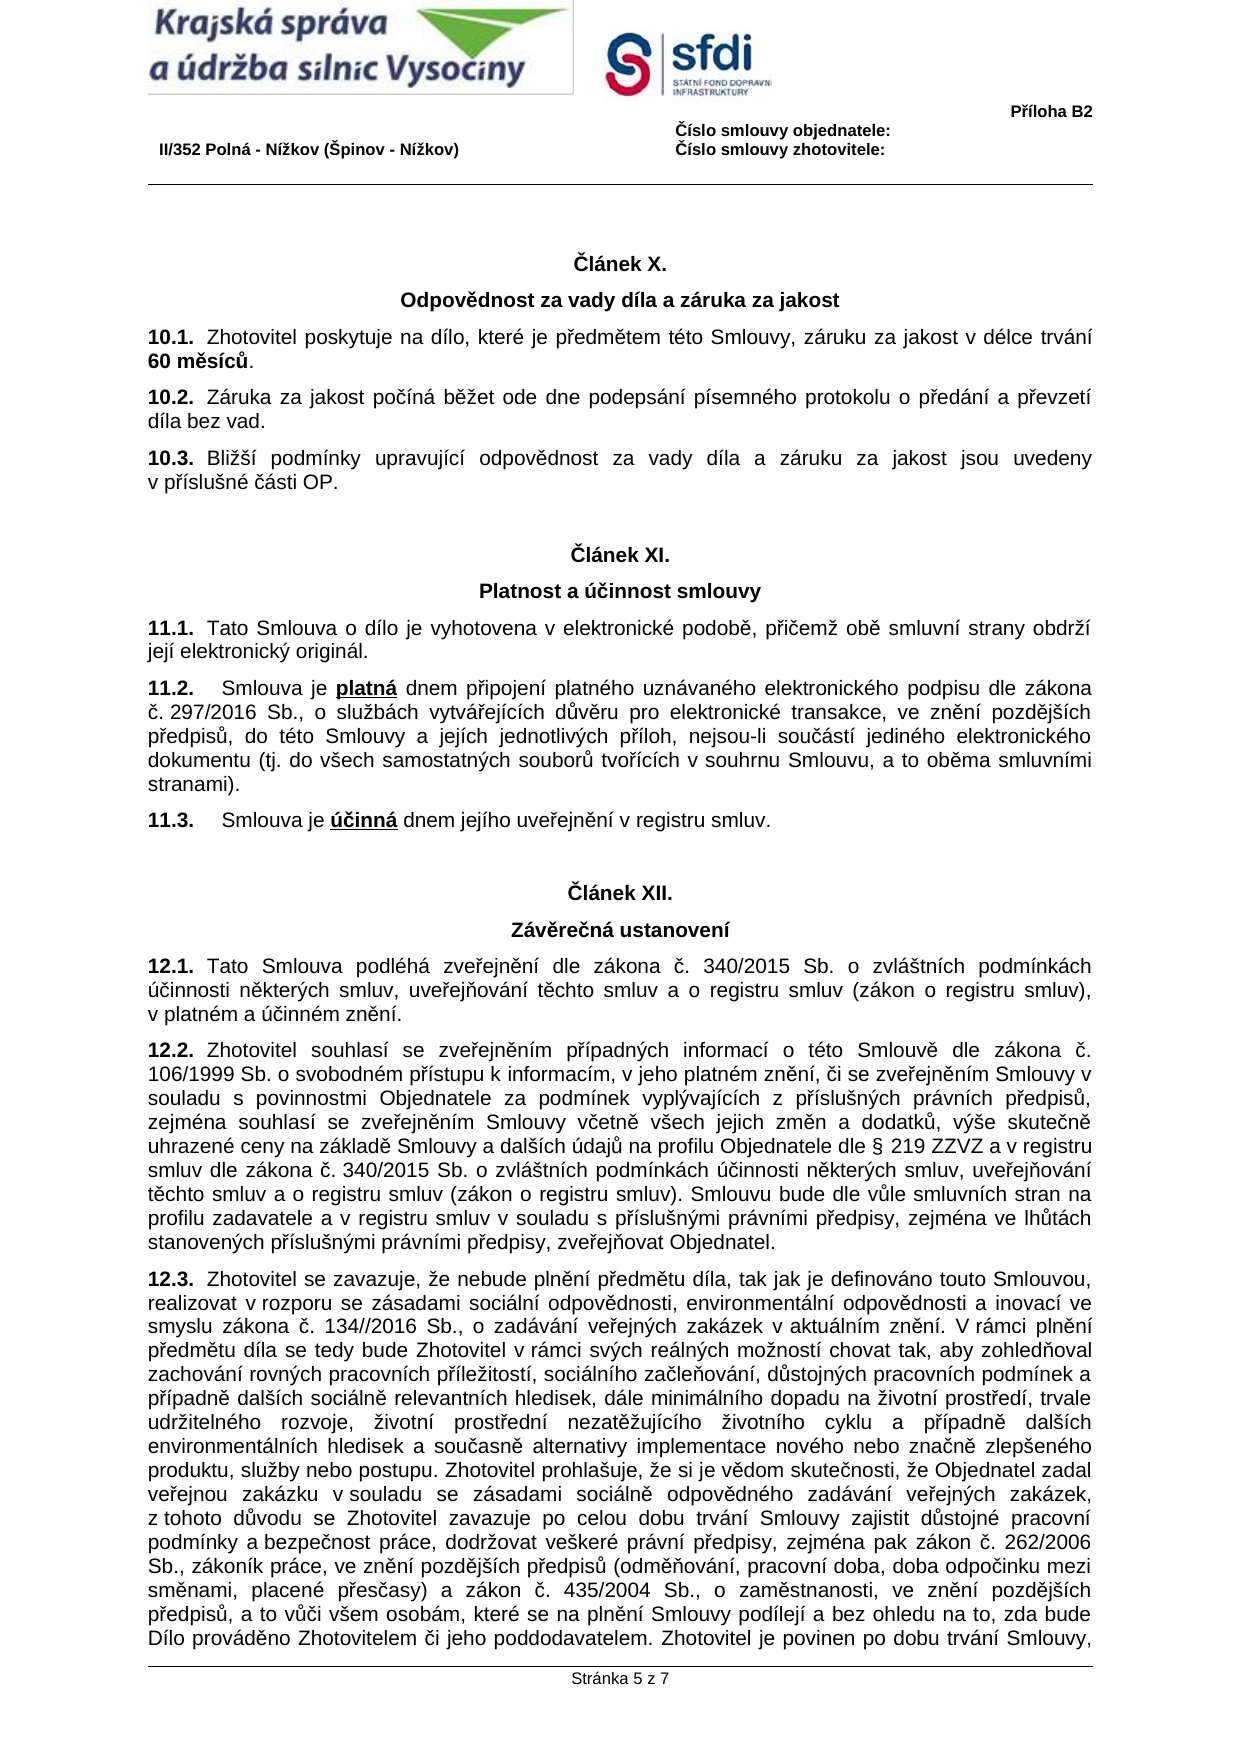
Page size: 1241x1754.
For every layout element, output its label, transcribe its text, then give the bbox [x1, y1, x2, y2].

list Bližší podmínky upravující odpovědnost za vady díla a záruku za jakost jsou uvedeny v příslušné části OP. [148, 446, 1093, 493]
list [148, 1266, 1093, 1650]
text Článek XI. [148, 542, 1093, 566]
list Tato Smlouva o dílo je vyhotovena v elektronické podobě, přičemž obě smluvní strany obdrží její elektronický originál. [148, 615, 1093, 663]
picture [147, 0, 574, 96]
list Zhotovitel souhlasí se zveřejněním případných informací o této Smlouvě dle zákona č. 106/1999 Sb. o svobodném přístupu k informacím, v jeho platném znění, či se zveřejněním Smlouvy v souladu s povinnostmi Objednatele za podmínek vyplývajících z příslušných právních předpisů, zejména souhlasí se zveřejněním Smlouvy včetně všech jejich změn a dodatků, výše skutečně uhrazené ceny na základě Smlouvy a dalších údajů na profilu Objednatele dle § 219 ZZVZ a v registru smluv dle zákona č. 340/2015 Sb. o zvláštních podmínkách účinnosti některých smluv, uveřejňování těchto smluv a o registru smluv (zákon o registru smluv). Smlouvu bude dle vůle smluvních stran na profilu zadavatele a v registru smluv v souladu s příslušnými právními předpisy, zejména ve lhůtách stanovených příslušnými právními předpisy, zveřejňovat Objednatel. [148, 1038, 1093, 1254]
subtitle Odpovědnost za vady díla a záruka za jakost [148, 288, 1093, 312]
list Zhotovitel poskytuje na dílo, které je předmětem této Smlouvy, záruku za jakost v délce trvání 60 měsíců. [148, 325, 1093, 373]
picture [602, 15, 772, 109]
list Tato Smlouva podléhá zveřejnění dle zákona č. 340/2015 Sb. o zvláštních podmínkách účinnosti některých smluv, uveřejňování těchto smluv a o registru smluv (zákon o registru smluv), v platném a účinném znění. [148, 954, 1093, 1026]
list Smlouva je účinná dnem jejího uveřejnění v registru smluv. [148, 808, 1093, 832]
subtitle Závěrečná ustanovení [148, 917, 1093, 941]
text Článek XII. [148, 881, 1093, 905]
list Smlouva je platná dnem připojení platného uznávaného elektronického podpisu dle zákona č. 297/2016 Sb., o službách vytvářejících důvěru pro elektronické transakce, ve znění pozdějších předpisů, do této Smlouvy a jejích jednotlivých příloh, nejsou-li součástí jediného elektronického dokumentu (tj. do všech samostatných souborů tvořících v souhrnu Smlouvu, a to oběma smluvními stranami). [148, 676, 1093, 796]
text Článek X. [148, 252, 1093, 276]
subtitle Platnost a účinnost smlouvy [148, 579, 1093, 603]
list Záruka za jakost počíná běžet ode dne podepsání písemného protokolu o předání a převzetí díla bez vad. [148, 385, 1093, 433]
